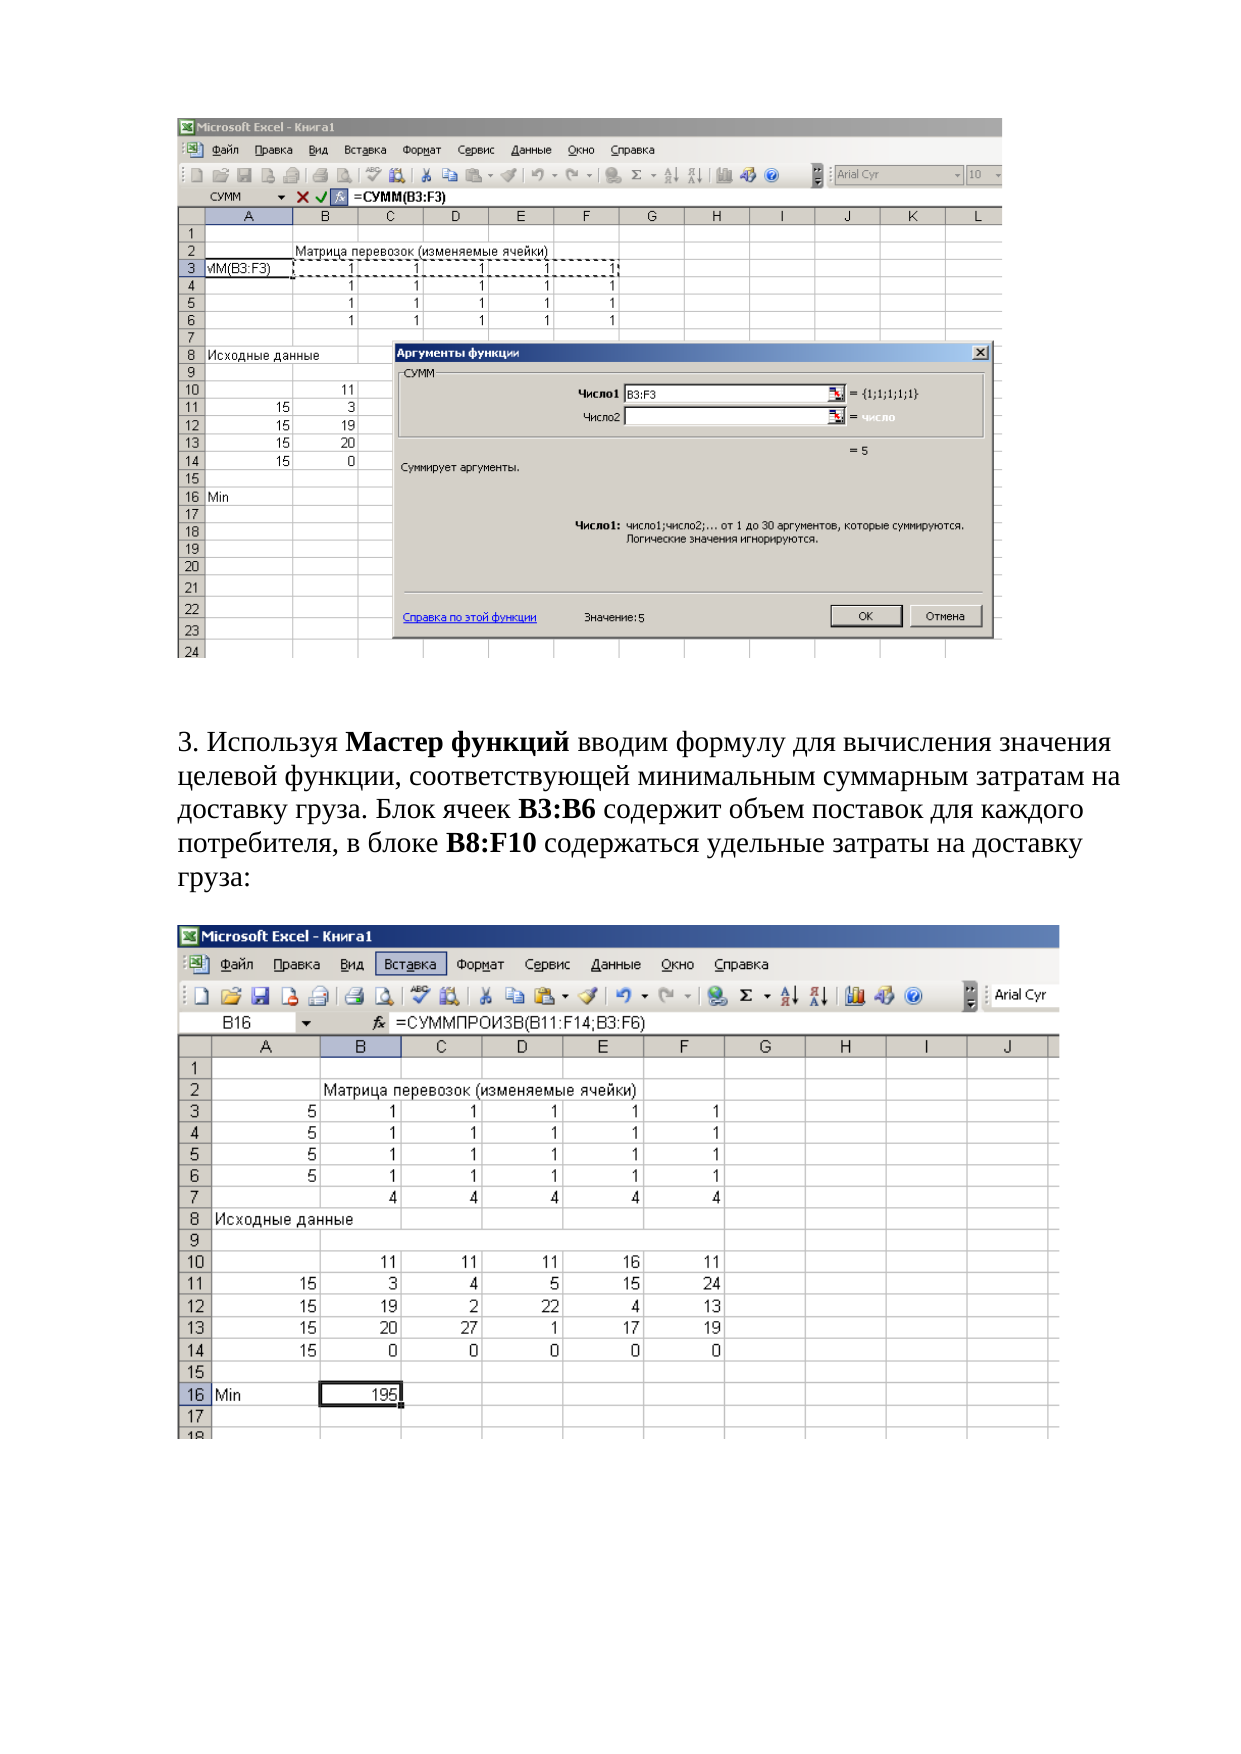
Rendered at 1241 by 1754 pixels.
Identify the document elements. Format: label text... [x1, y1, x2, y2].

text 3. Используя Мастер функций вводим формулу для вычисления значения целевой функции, соответствующей минимальным суммарным затратам на доставку груза. Блок ячеек B3:B6 содержит объем поставок для каждого потребителя, в блоке B8:F10 содержаться удельные затраты на доставку груза: [177, 724, 1152, 892]
picture [177, 118, 1003, 658]
picture [177, 925, 1060, 1439]
